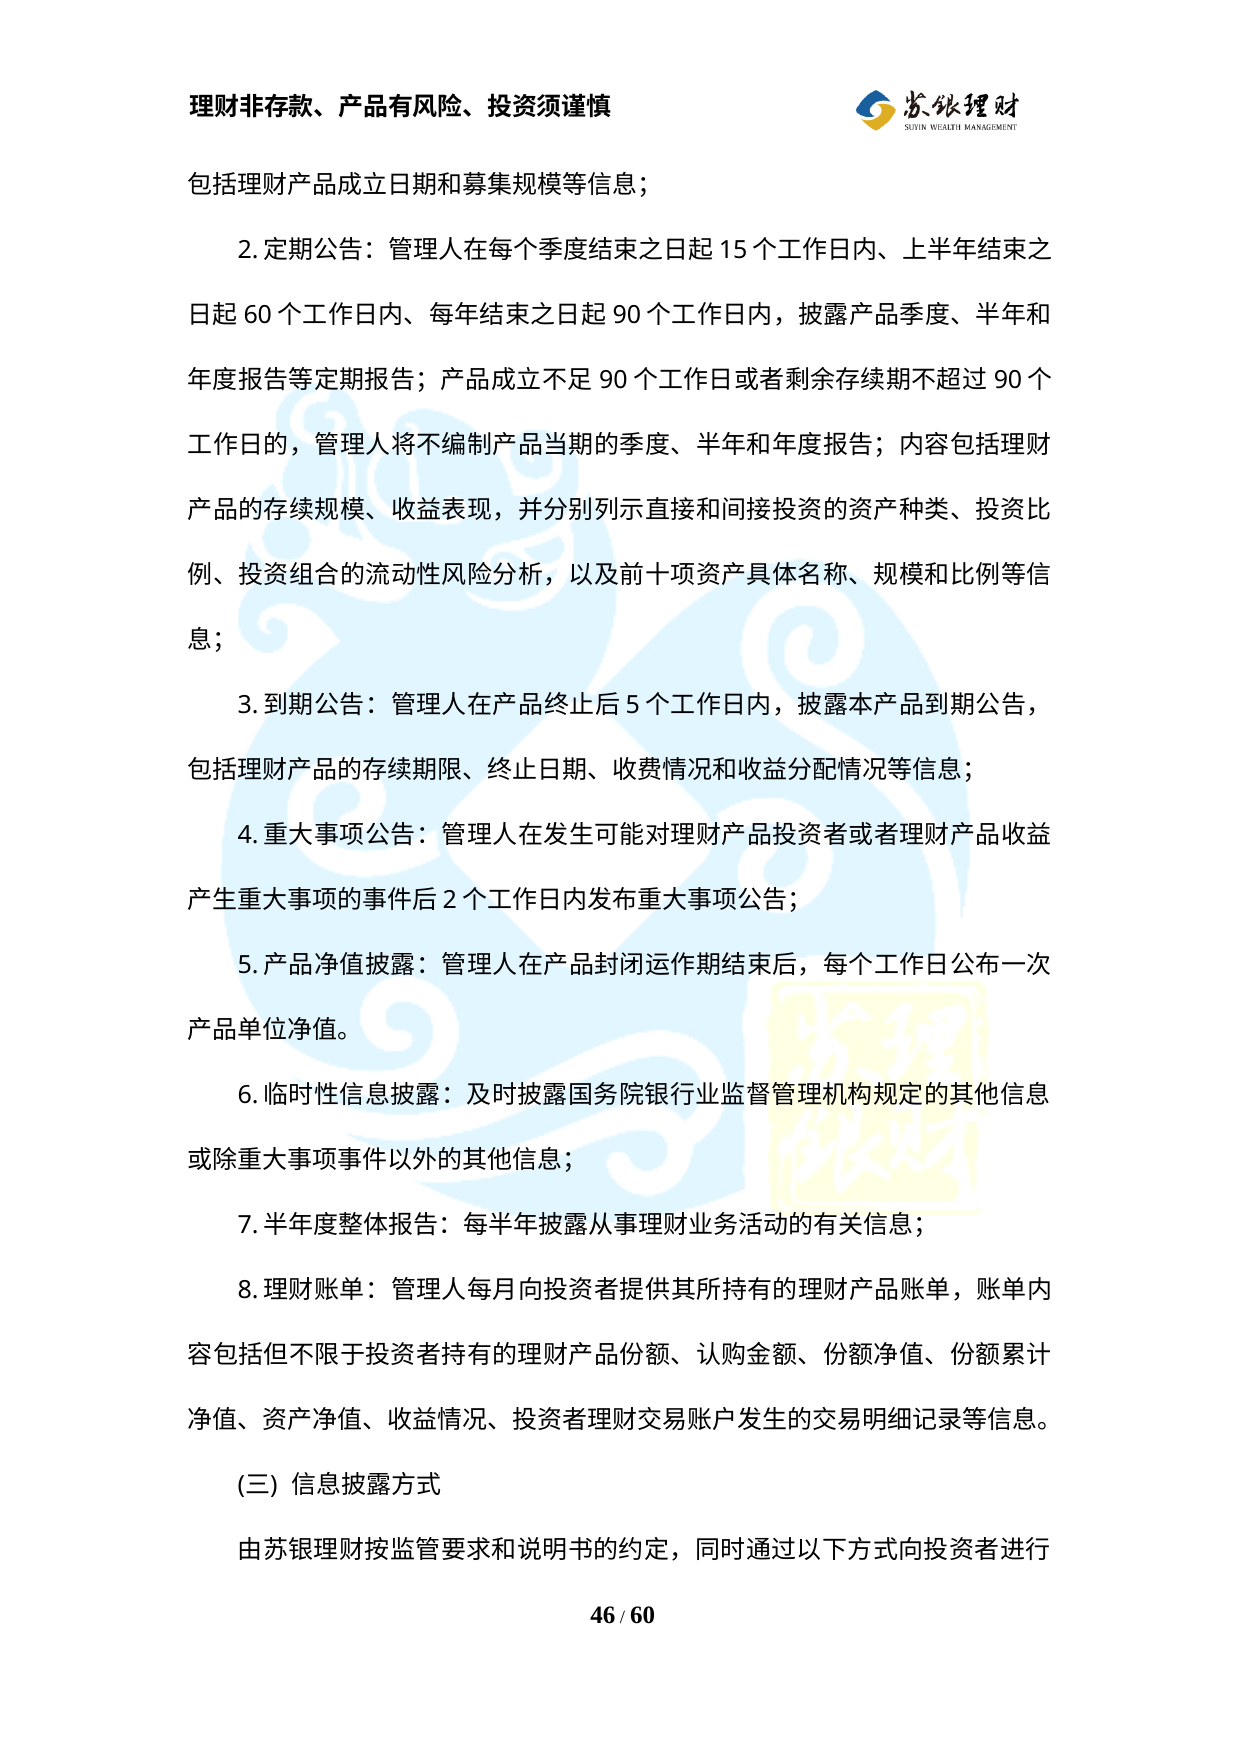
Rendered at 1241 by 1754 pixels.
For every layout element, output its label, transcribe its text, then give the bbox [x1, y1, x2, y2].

list 重大事项公告：管理人在发生可能对理财产品投资者或者理财产品收益产生重大事项的事件后2个工作日内发布重大事项公告； [187, 800, 1053, 930]
list 定期公告：管理人在每个季度结束之日起15个工作日内、上半年结束之日起60个工作日内、每年结束之日起90个工作日内，披露产品季度、半年和年度报告等定期报告；产品成立不足90个工作日或者剩余存续期不超过90个工作日的，管理人将不编制产品当期的季度、半年和年度报告；内容包括理财产品的存续规模、收益表现，并分别列示直接和间接投资的资产种类、投资比例、投资组合的流动性风险分析，以及前十项资产具体名称、规模和比例等信息； [187, 215, 1053, 670]
picture [831, 73, 1049, 143]
list 到期公告：管理人在产品终止后5个工作日内，披露本产品到期公告，包括理财产品的存续期限、终止日期、收费情况和收益分配情况等信息； [187, 670, 1053, 800]
list 半年度整体报告：每半年披露从事理财业务活动的有关信息； [187, 1190, 1053, 1255]
list 产品净值披露：管理人在产品封闭运作期结束后，每个工作日公布一次产品单位净值。 [187, 930, 1053, 1060]
text 由苏银理财按监管要求和说明书的约定，同时通过以下方式向投资者进行信息披露，披露方式包括： [187, 1515, 1053, 1580]
list 信息披露方式 [187, 1450, 1053, 1515]
list 理财账单：管理人每月向投资者提供其所持有的理财产品账单，账单内容包括但不限于投资者持有的理财产品份额、认购金额、份额净值、份额累计净值、资产净值、收益情况、投资者理财交易账户发生的交易明细记录等信息。 [187, 1255, 1053, 1450]
list 临时性信息披露：及时披露国务院银行业监督管理机构规定的其他信息或除重大事项事件以外的其他信息； [187, 1060, 1053, 1190]
list 发行公告：管理人在产品成立后5个工作日内，披露本产品成立公告，包括理财产品成立日期和募集规模等信息； [187, 150, 1053, 215]
